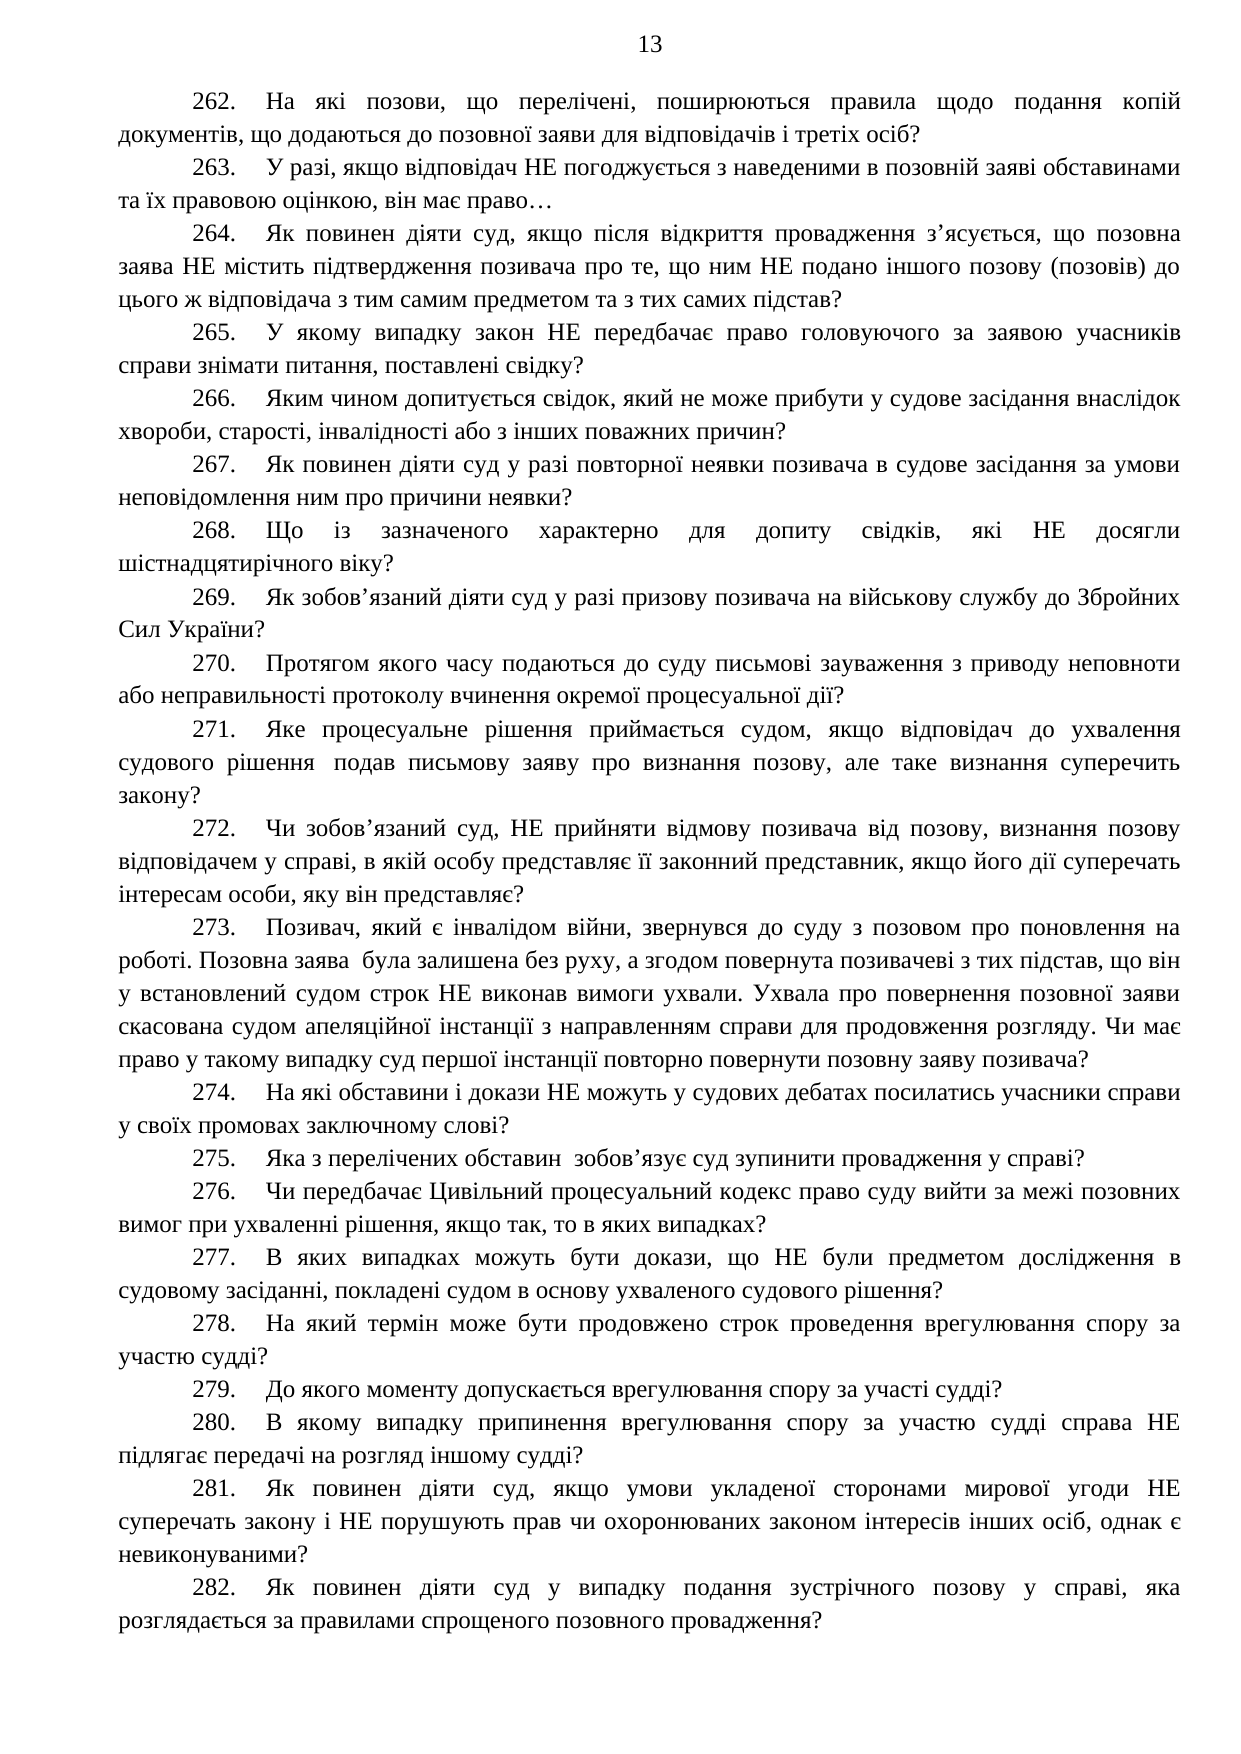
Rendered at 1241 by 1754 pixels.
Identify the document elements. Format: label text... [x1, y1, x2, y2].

list Як зобов’язаний діяти суд у разі призову позивача на військову службу до Збройних Сил України? [118, 582, 1182, 643]
list Яка з перелічених обставин зобов’язує суд зупинити провадження у справі? [118, 1143, 1182, 1172]
list Протягом якого часу подаються до суду письмові зауваження з приводу неповноти або неправильності протоколу вчинення окремої процесуальної дії? [118, 648, 1182, 709]
list Що із зазначеного характерно для допиту свідків, які НЕ досягли шістнадцятирічного віку? [118, 516, 1182, 577]
list Як повинен діяти суд у випадку подання зустрічного позову у справі, яка розглядається за правилами спрощеного позовного провадження? [118, 1572, 1182, 1634]
list В яких випадках можуть бути докази, що НЕ були предметом дослідження в судовому засіданні, покладені судом в основу ухваленого судового рішення? [118, 1242, 1182, 1304]
list Яким чином допитується свідок, який не може прибути у судове засідання внаслідок хвороби, старості, інвалідності або з інших поважних причин? [118, 383, 1182, 445]
list У якому випадку закон НЕ передбачає право головуючого за заявою учасників справи знімати питання, поставлені свідку? [118, 317, 1182, 379]
list В якому випадку припинення врегулювання спору за участю судді справа НЕ підлягає передачі на розгляд іншому судді? [118, 1407, 1182, 1469]
list Як повинен діяти суд, якщо умови укладеної сторонами мирової угоди НЕ суперечать закону і НЕ порушують прав чи охоронюваних законом інтересів інших осіб, однак є невиконуваними? [118, 1473, 1182, 1568]
list На які обставини і докази НЕ можуть у судових дебатах посилатись учасники справи у своїх промовах заключному слові? [118, 1077, 1182, 1139]
list У разі, якщо відповідач НЕ погоджується з наведеними в позовній заяві обставинами та їх правовою оцінкою, він має право… [118, 152, 1182, 214]
list На який термін може бути продовжено строк проведення врегулювання спору за участю судді? [118, 1308, 1182, 1370]
list Яке процесуальне рішення приймається судом, якщо відповідач до ухвалення судового рішення подав письмову заяву про визнання позову, але таке визнання суперечить закону? [118, 714, 1182, 808]
list Як повинен діяти суд, якщо після відкриття провадження з’ясується, що позовна заява НЕ містить підтвердження позивача про те, що ним НЕ подано іншого позову (позовів) до цього ж відповідача з тим самим предметом та з тих самих підстав? [118, 218, 1182, 313]
list Як повинен діяти суд у разі повторної неявки позивача в судове засідання за умови неповідомлення ним про причини неявки? [118, 449, 1182, 511]
list Позивач, який є інвалідом війни, звернувся до суду з позовом про поновлення на роботі. Позовна заява була залишена без руху, а згодом повернута позивачеві з тих підстав, що він у встановлений судом строк НЕ виконав вимоги ухвали. Ухвала про повернення позовної заяви скасована судом апеляційної інстанції з направленням справи для продовження розгляду. Чи має право у такому випадку суд першої інстанції повторно повернути позовну заяву позивача? [118, 912, 1182, 1073]
list Чи зобов’язаний суд, НЕ прийняти відмову позивача від позову, визнання позову відповідачем у справі, в якій особу представляє її законний представник, якщо його дії суперечать інтересам особи, яку він представляє? [118, 813, 1182, 907]
list На які позови, що перелічені, поширюються правила щодо подання копій документів, що додаються до позовної заяви для відповідачів і третіх осіб? [118, 86, 1182, 148]
list Чи передбачає Цивільний процесуальний кодекс право суду вийти за межі позовних вимог при ухваленні рішення, якщо так, то в яких випадках? [118, 1176, 1182, 1238]
list До якого моменту допускається врегулювання спору за участі судді? [118, 1374, 1182, 1403]
